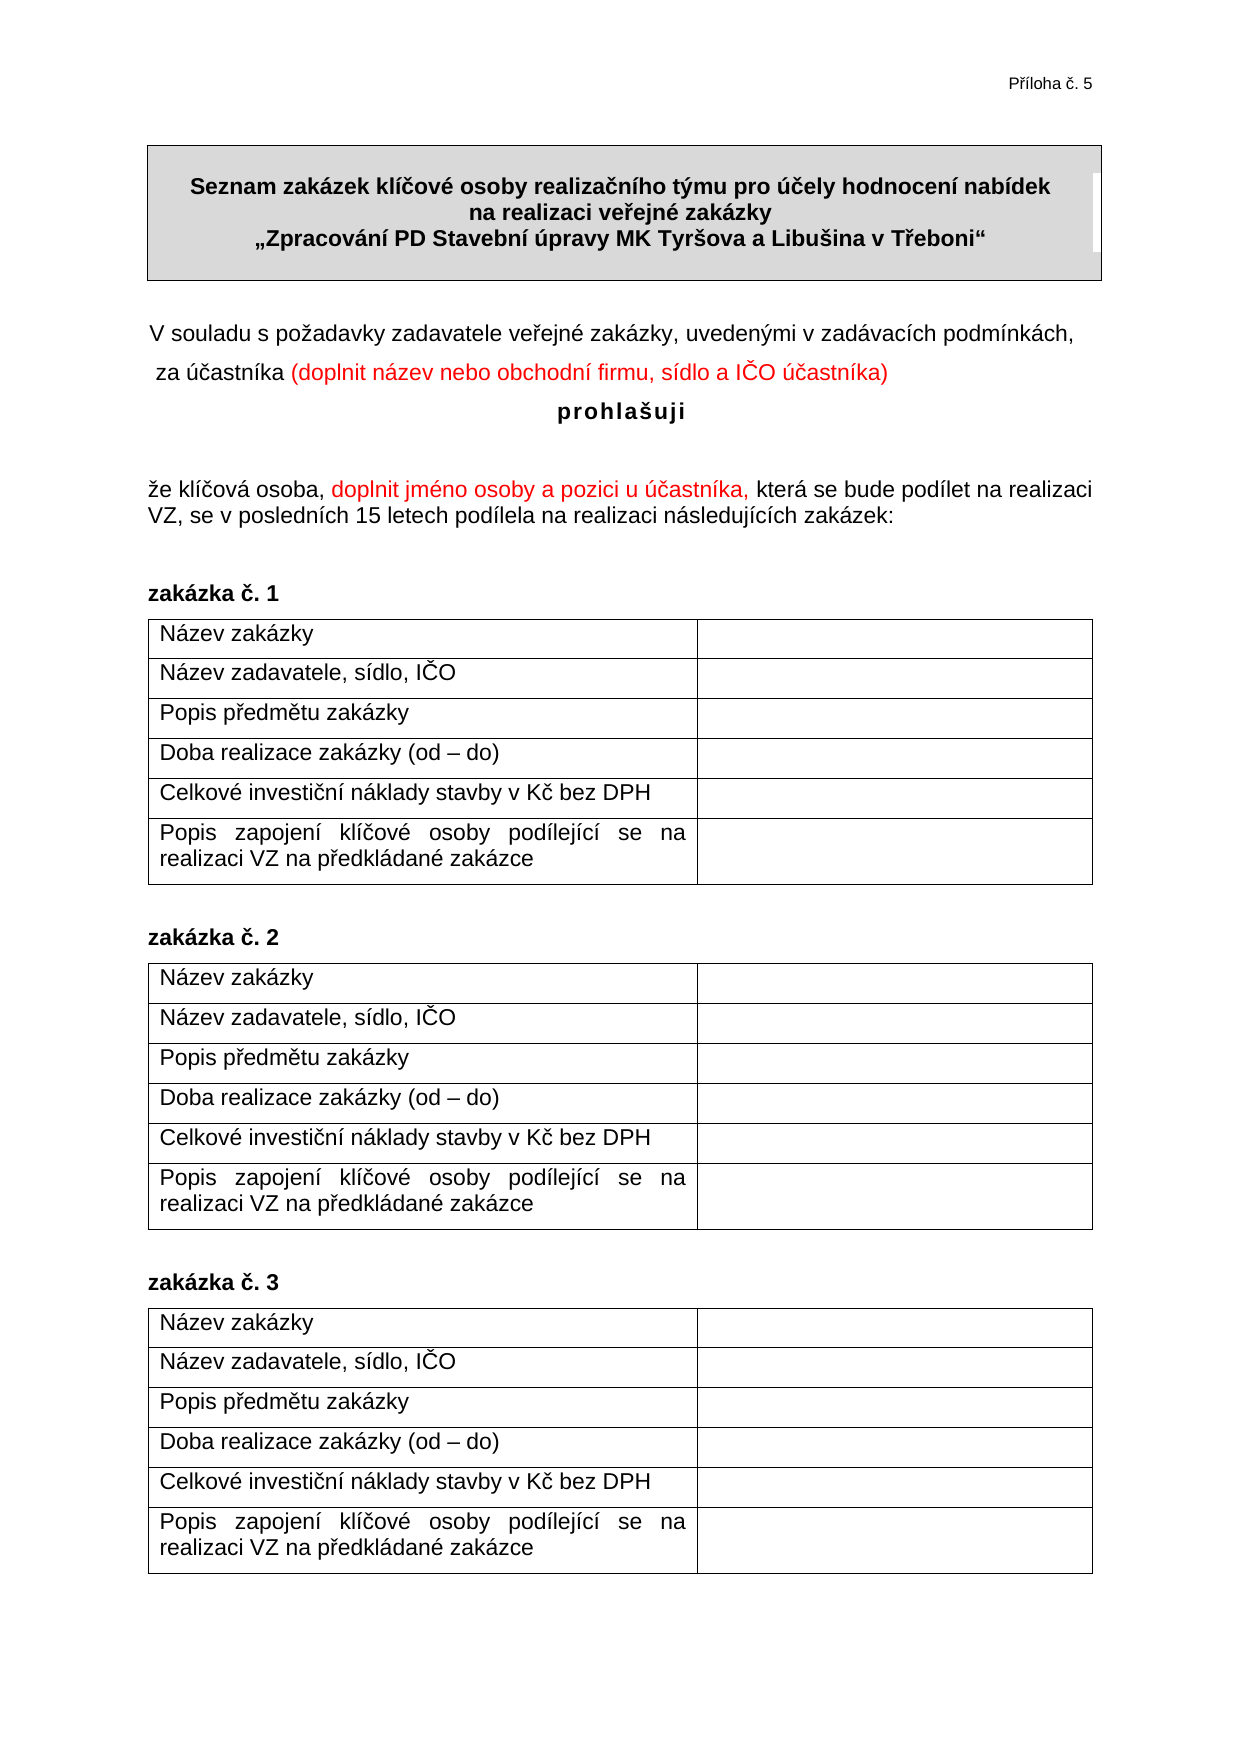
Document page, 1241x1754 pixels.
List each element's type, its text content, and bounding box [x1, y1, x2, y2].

text zakázka č. 1 [148, 579, 1093, 606]
table_header [698, 1309, 1092, 1347]
table_cell [698, 659, 1092, 698]
table_cell [698, 1004, 1092, 1043]
table_cell [698, 819, 1092, 884]
table_cell Popis předmětu zakázky [149, 1388, 697, 1427]
table_header [698, 964, 1092, 1003]
text prohlašuji [149, 398, 1093, 424]
text že klíčová osoba, doplnit jméno osoby a pozici u účastníka, která se bude podílet na realizaci VZ, se v posledních 15 letech podílela na realizaci následujících zakázek: [148, 476, 1093, 528]
table_cell [698, 699, 1092, 738]
table_cell Název zadavatele, sídlo, IČO [149, 1348, 697, 1387]
table_cell Doba realizace zakázky (od – do) [149, 1084, 697, 1122]
table_cell Popis předmětu zakázky [149, 1044, 697, 1083]
table_cell Doba realizace zakázky (od – do) [149, 1428, 697, 1467]
table_cell Název zadavatele, sídlo, IČO [149, 659, 697, 698]
table_cell [698, 779, 1092, 818]
table_cell [698, 1044, 1092, 1083]
table_header Název zakázky [149, 964, 697, 1003]
table_cell [698, 1124, 1092, 1162]
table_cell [149, 1468, 697, 1507]
table_cell Název zadavatele, sídlo, IČO [149, 1004, 697, 1043]
table_cell [698, 1164, 1092, 1229]
table_cell [698, 1508, 1092, 1573]
text za účastníka (doplnit název nebo obchodní firmu, sídlo a IČO účastníka) [149, 359, 1093, 385]
table_header Název zakázky [149, 1309, 697, 1347]
text „Zpracování PD Stavební úpravy MK Tyršova a Libušina v Třeboni“ [148, 225, 1093, 251]
table_cell [698, 1348, 1092, 1387]
text Seznam zakázek klíčové osoby realizačního týmu pro účely hodnocení nabídek [148, 173, 1093, 199]
text zakázka č. 3 [148, 1268, 1093, 1295]
table_cell Popis zapojení klíčové osoby podílející se na realizaci VZ na předkládané zakázce [149, 1508, 697, 1573]
table_cell Doba realizace zakázky (od – do) [149, 739, 697, 778]
text na realizaci veřejné zakázky [148, 199, 1093, 225]
text zakázka č. 2 [148, 924, 1093, 950]
table_cell Celkové investiční náklady stavby v Kč bez DPH [149, 779, 697, 818]
table_cell [698, 1388, 1092, 1427]
table_cell Popis zapojení klíčové osoby podílející se na realizaci VZ na předkládané zakázce [149, 1164, 697, 1229]
text V souladu s požadavky zadavatele veřejné zakázky, uvedenými v zadávacích podmínkách, [149, 320, 1093, 346]
table_cell Celkové investiční náklady stavby v Kč bez DPH [149, 1124, 697, 1162]
table_cell Popis předmětu zakázky [149, 699, 697, 738]
table_cell [698, 739, 1092, 778]
table_cell [698, 1084, 1092, 1122]
table_header Název zakázky [149, 620, 697, 658]
table_cell Popis zapojení klíčové osoby podílející se na realizaci VZ na předkládané zakázce [149, 819, 697, 884]
table_cell [698, 1468, 1092, 1507]
table_cell [698, 1428, 1092, 1467]
table_header [698, 620, 1092, 658]
